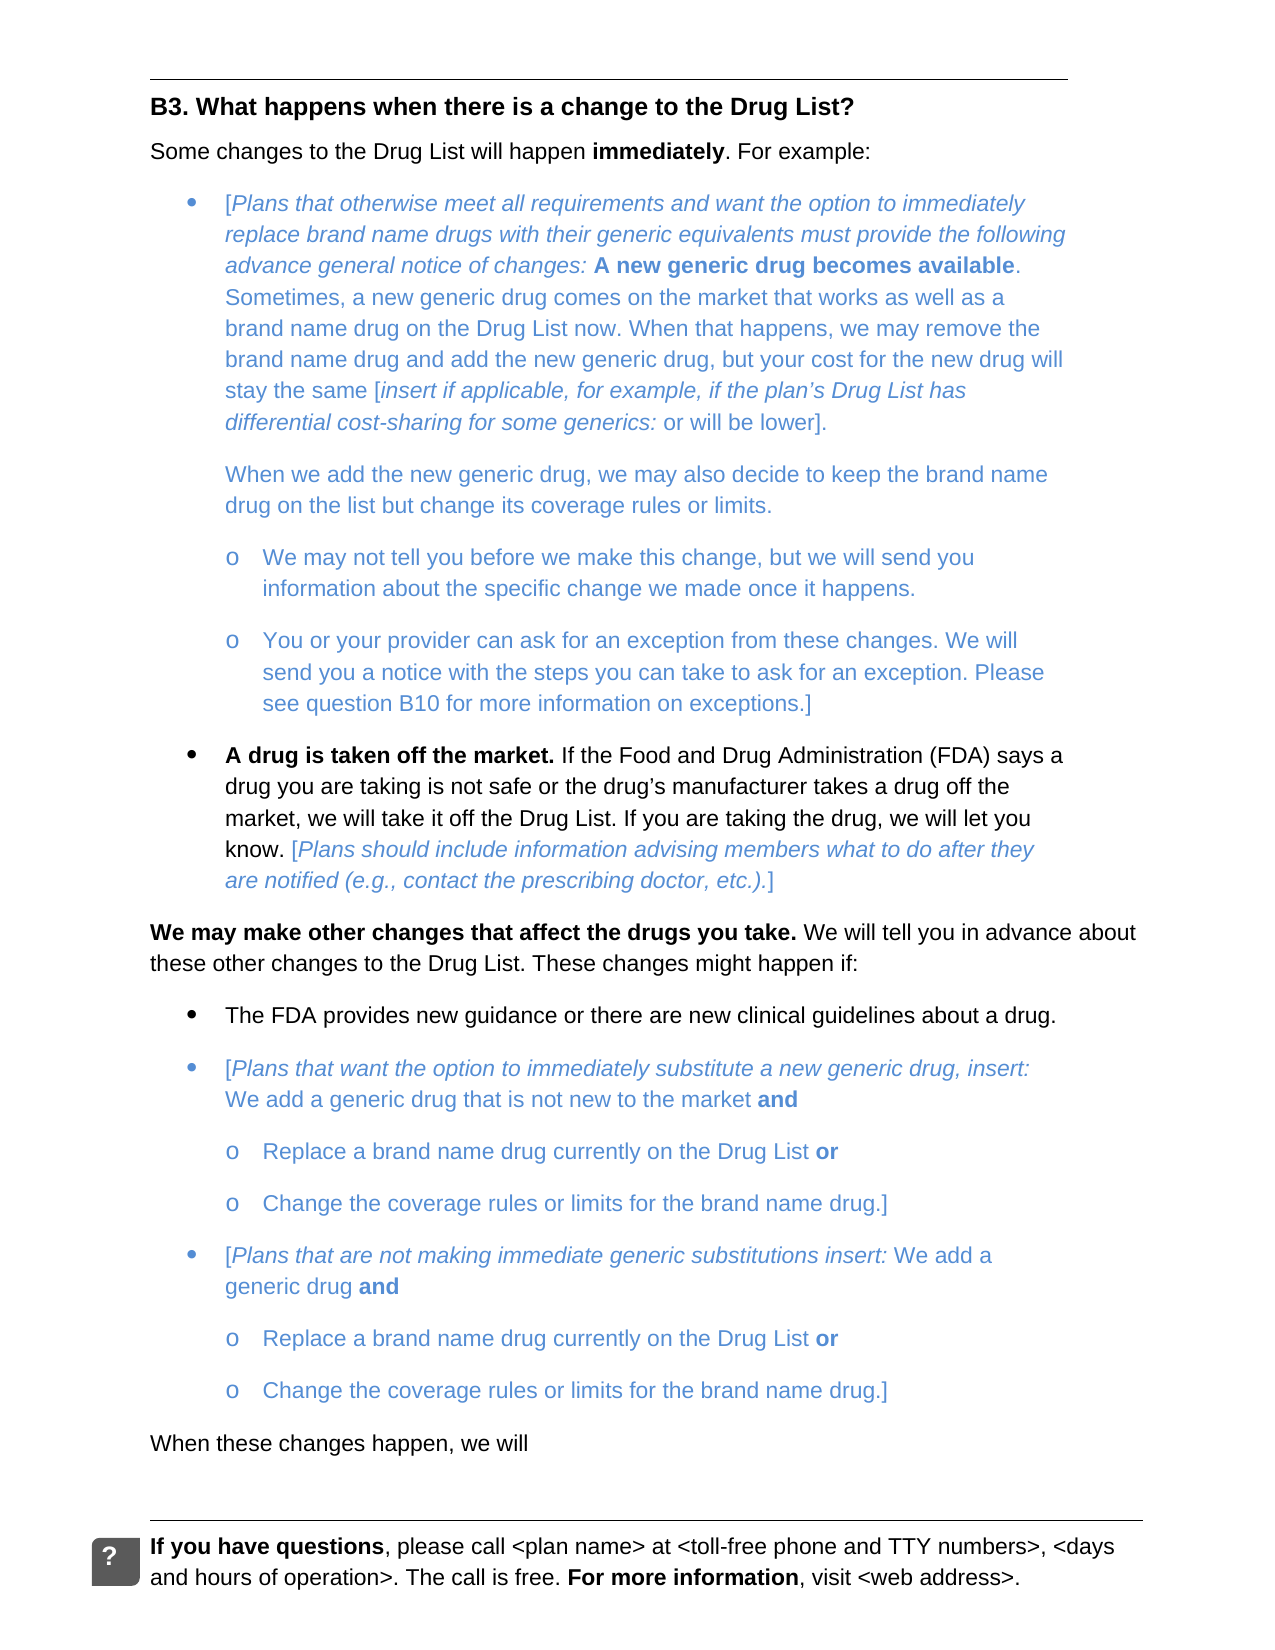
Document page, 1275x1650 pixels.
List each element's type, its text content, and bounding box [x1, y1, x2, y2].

list Replace a brand name drug currently on the Drug List or [225, 1134, 1068, 1166]
text When these changes happen, we will [150, 1426, 1143, 1457]
list A drug is taken off the market. If the Food and Drug Administration (FDA) says a drug you are taking is not safe or the drug’s manufacturer takes a drug off the market, we will take it off the Drug List. If you are taking the drug, we will let you know. [Plans should include information advising members what to do after they are notified (e.g., contact the prescribing doctor, etc.).] [187, 738, 1068, 895]
list B3. What happens when there is a change to the Drug List? [150, 80, 1068, 122]
list We may not tell you before we make this change, but we will send you information about the specific change we made once it happens. [225, 541, 1068, 603]
list [Plans that want the option to immediately substitute a new generic drug, insert: We add a generic drug that is not new to the market and [187, 1051, 1068, 1113]
list [Plans that are not making immediate generic substitutions insert: We add a generic drug and [187, 1238, 1068, 1301]
list [Plans that otherwise meet all requirements and want the option to immediately replace brand name drugs with their generic equivalents must provide the following advance general notice of changes: A new generic drug becomes available. Sometimes, a new generic drug comes on the market that works as well as a brand name drug on the Drug List now. When that happens, we may remove the brand name drug and add the new generic drug, but your cost for the new drug will stay the same [insert if applicable, for example, if the plan’s Drug List has differential cost-sharing for some generics: or will be lower]. [187, 186, 1068, 436]
text Some changes to the Drug List will happen immediately. For example: [150, 134, 1143, 166]
list The FDA provides new guidance or there are new clinical guidelines about a drug. [187, 999, 1068, 1030]
text We may make other changes that affect the drugs you take. We will tell you in advance about these other changes to the Drug List. These changes might happen if: [150, 916, 1143, 978]
list You or your provider can ask for an exception from these changes. We will send you a notice with the steps you can take to ask for an exception. Please see question B10 for more information on exceptions.] [225, 624, 1068, 718]
list Change the coverage rules or limits for the brand name drug.] [225, 1374, 1068, 1405]
text When we add the new generic drug, we may also decide to keep the brand name drug on the list but change its coverage rules or limits. [225, 457, 1068, 520]
list Replace a brand name drug currently on the Drug List or [225, 1322, 1068, 1353]
list Change the coverage rules or limits for the brand name drug.] [225, 1186, 1068, 1218]
